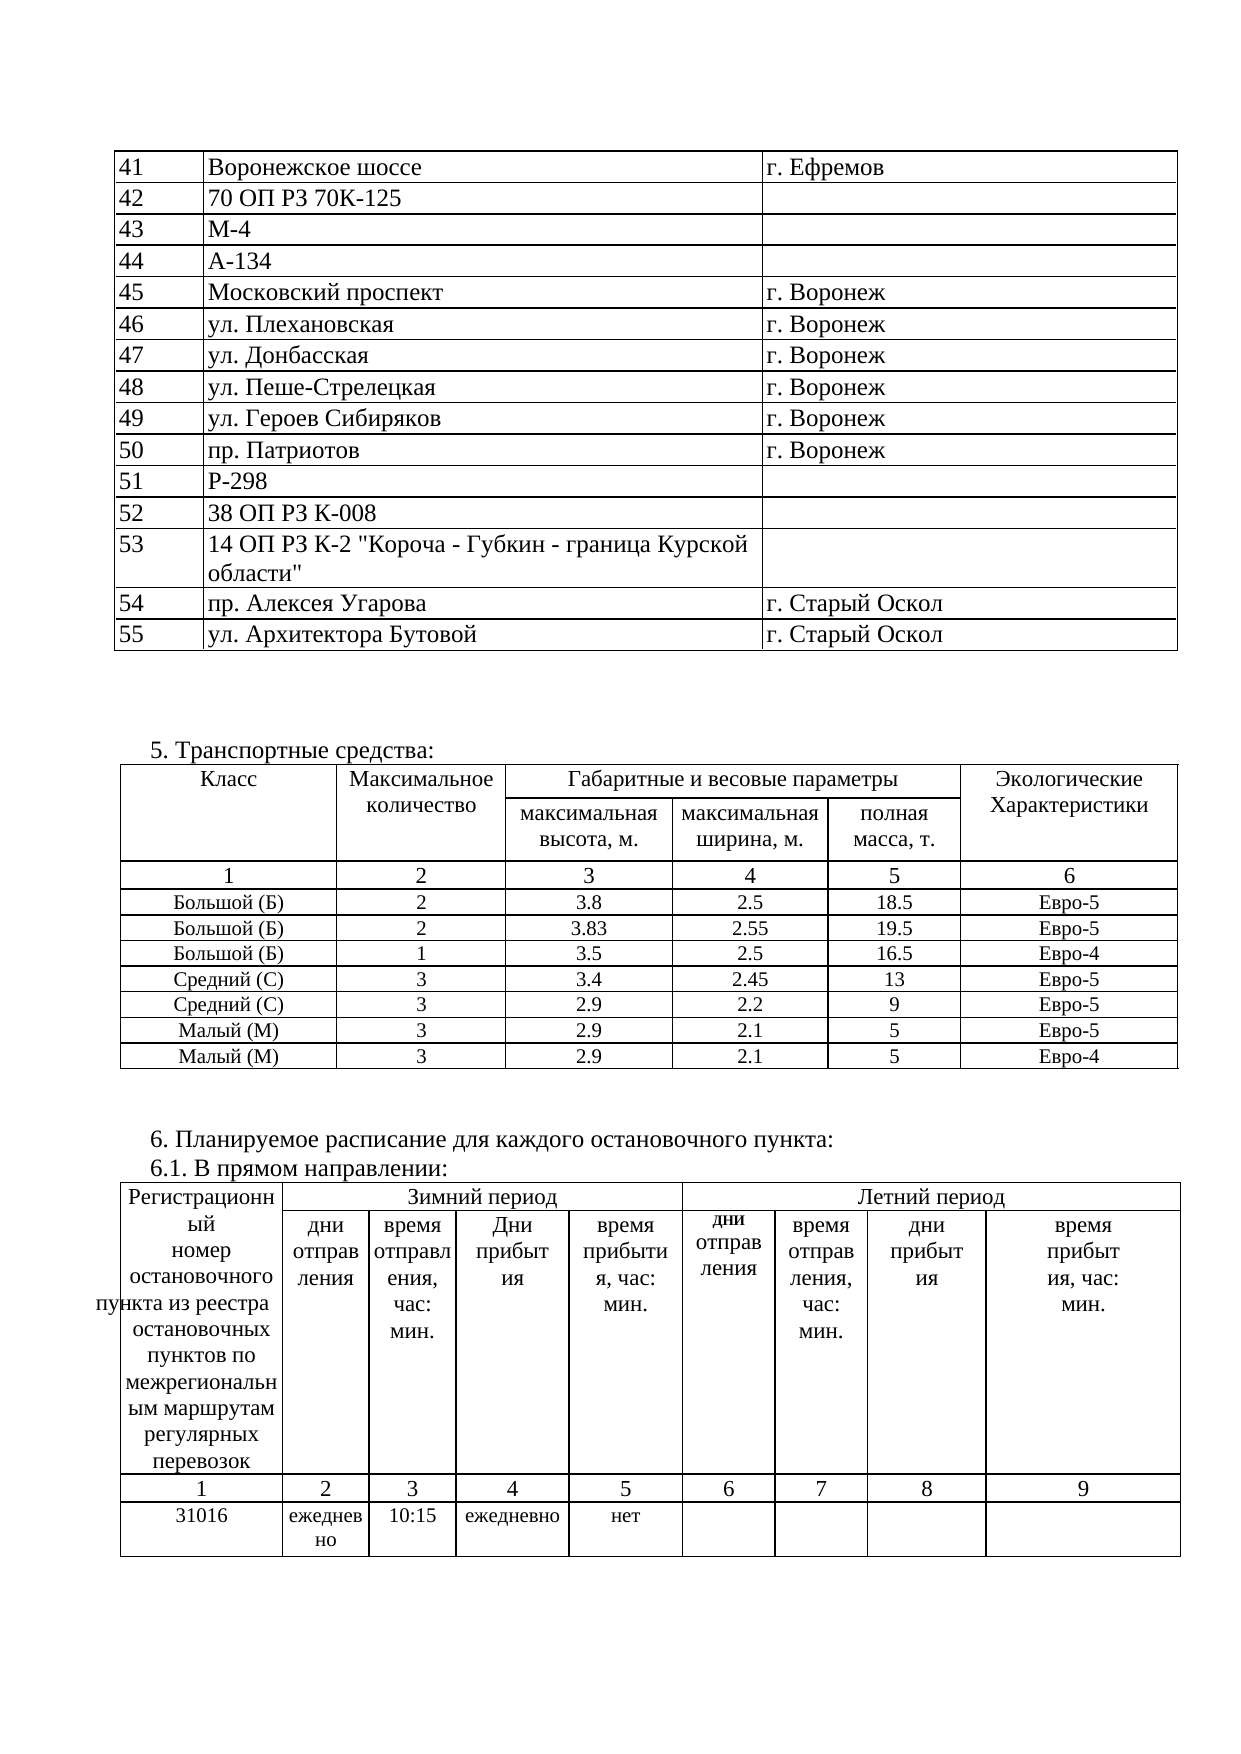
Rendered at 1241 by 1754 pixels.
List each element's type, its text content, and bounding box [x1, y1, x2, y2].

table_cell 48 [115, 371, 203, 402]
table_cell ул. Плехановская [204, 309, 762, 339]
table_cell Воронежское шоссе [204, 152, 762, 181]
table_cell Малый (М) [121, 1044, 336, 1068]
table_cell 19.5 [829, 916, 960, 939]
table_cell ул. Донбасская [204, 340, 762, 370]
table_cell 3 [337, 1044, 505, 1068]
table_cell 2 [337, 890, 505, 914]
table_cell [683, 1503, 774, 1556]
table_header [121, 1183, 282, 1473]
table_cell Средний (С) [121, 967, 336, 991]
table_cell максимальная ширина, м. [673, 799, 827, 860]
table_cell 2.5 [673, 941, 827, 965]
table_cell 52 [115, 497, 203, 527]
table_cell 3 [337, 1018, 505, 1042]
table_cell г. Ефремов [763, 152, 1177, 181]
table_cell 47 [115, 340, 203, 370]
table_cell 42 [115, 183, 203, 213]
table_cell [776, 1503, 867, 1556]
table_cell 3.8 [506, 890, 672, 914]
table_header Экологические Характеристики [961, 765, 1177, 860]
table_cell Евро-5 [961, 890, 1177, 914]
table_cell 9 [829, 992, 960, 1016]
table_cell 10:15 [370, 1503, 455, 1556]
table_cell время прибыти я, час: мин. [570, 1211, 682, 1473]
table_cell 3.4 [506, 967, 672, 991]
table_cell 2.9 [506, 992, 672, 1016]
table_cell 43 [115, 214, 203, 244]
table_cell дни прибыт ия [868, 1211, 985, 1473]
table_cell г. Воронеж [763, 370, 1177, 402]
table_cell 2.1 [673, 1044, 827, 1068]
table_cell Большой (Б) [121, 941, 336, 965]
table_cell 3.5 [506, 941, 672, 965]
table_cell Евро-4 [961, 1044, 1177, 1068]
text 5. Транспортные средства: [150, 735, 1090, 764]
table_cell 6 [683, 1475, 774, 1501]
table_cell 3 [506, 862, 672, 888]
table_cell [763, 244, 1177, 276]
table_cell 2.55 [673, 916, 827, 939]
table_cell Большой (Б) [121, 916, 336, 939]
table_cell ДНИ отправ ления [683, 1211, 774, 1473]
table_cell 46 [115, 308, 203, 339]
table_cell г. Старый Оскол [763, 618, 1177, 649]
table_cell пр. Алексея Угарова [204, 588, 762, 618]
table_cell 2 [337, 916, 505, 939]
table_cell время отправ ления, час: мин. [776, 1211, 867, 1473]
table_cell 7 [776, 1475, 867, 1501]
table_cell [763, 496, 1177, 527]
table_cell 55 [115, 619, 203, 649]
table_cell время прибыт ия, час: мин. [987, 1211, 1180, 1473]
table_cell 16.5 [829, 941, 960, 965]
table_cell 2 [283, 1475, 368, 1501]
table_cell 13 [829, 967, 960, 991]
table_cell г. Воронеж [763, 339, 1177, 370]
table_cell 31016 [121, 1503, 282, 1556]
table_cell 5 [570, 1475, 682, 1501]
table_cell 3.83 [506, 916, 672, 939]
table_cell 2.9 [506, 1044, 672, 1068]
table_cell 41 [115, 152, 203, 181]
table_cell 9 [987, 1475, 1180, 1501]
table_cell 3 [370, 1475, 455, 1501]
table_header Максимальное количество [337, 765, 505, 860]
table_cell г. Воронеж [763, 402, 1177, 433]
table_cell 14 ОП РЗ К-2 "Короча - Губкин - граница Курской области" [204, 529, 762, 587]
table_cell [763, 528, 1177, 587]
table_cell 2.9 [506, 1018, 672, 1042]
table_cell ежедневно [283, 1503, 368, 1556]
text 6. Планируемое расписание для каждого остановочного пункта: [150, 1124, 1090, 1153]
table_cell 2.1 [673, 1018, 827, 1042]
table_cell 5 [829, 862, 960, 888]
table_cell [763, 213, 1177, 244]
table_cell 2.5 [673, 890, 827, 914]
table_cell 45 [115, 277, 203, 307]
table_cell 2.45 [673, 967, 827, 991]
table_cell А-134 [204, 246, 762, 276]
table_cell 51 [115, 466, 203, 496]
table_header Габаритные и весовые параметры [506, 765, 960, 797]
table_cell Евро-5 [961, 1018, 1177, 1042]
table_cell М-4 [204, 215, 762, 244]
table_cell г. Старый Оскол [763, 587, 1177, 618]
table_cell Евро-5 [961, 916, 1177, 939]
table_cell 3 [337, 992, 505, 1016]
table_cell ежедневно [457, 1503, 568, 1556]
table_cell 3 [337, 967, 505, 991]
table_cell г. Воронеж [763, 433, 1177, 464]
table_cell 18.5 [829, 890, 960, 914]
table_cell г. Воронеж [763, 307, 1177, 339]
table_cell Малый (М) [121, 1018, 336, 1042]
table_cell 50 [115, 434, 203, 464]
table_cell ул. Пеше-Стрелецкая [204, 372, 762, 402]
table_cell 5 [829, 1044, 960, 1068]
table_cell Средний (С) [121, 992, 336, 1016]
table_cell Евро-5 [961, 992, 1177, 1016]
table_cell 1 [337, 941, 505, 965]
table_cell Дни прибыт ия [457, 1211, 568, 1473]
table_header Класс [121, 765, 336, 860]
table_cell 53 [115, 529, 203, 587]
table_cell Р-298 [204, 466, 762, 496]
table_cell ул. Архитектора Бутовой [204, 620, 762, 649]
table_cell дни отправ ления [283, 1211, 368, 1473]
table_cell 2.2 [673, 992, 827, 1016]
table_cell 4 [673, 862, 827, 888]
table_cell Большой (Б) [121, 890, 336, 914]
table_cell 44 [115, 245, 203, 276]
table_cell 4 [457, 1475, 568, 1501]
table_cell Московский проспект [204, 277, 762, 307]
table_cell 6 [961, 862, 1177, 888]
table_cell 49 [115, 403, 203, 433]
table_cell ул. Героев Сибиряков [204, 403, 762, 433]
table_cell Евро-4 [961, 941, 1177, 965]
table_cell 54 [115, 588, 203, 618]
table_cell 1 [121, 862, 336, 888]
table_cell [987, 1503, 1180, 1556]
table_cell Евро-5 [961, 967, 1177, 991]
table_header Зимний период [283, 1183, 682, 1210]
table_cell [868, 1503, 985, 1556]
table_cell пр. Патриотов [204, 435, 762, 464]
table_cell 5 [829, 1018, 960, 1042]
table_cell г. Воронеж [763, 276, 1177, 307]
table_cell время отправл ения, час: мин. [370, 1211, 455, 1473]
table_cell 70 ОП РЗ 70К-125 [204, 183, 762, 213]
table_cell 2 [337, 862, 505, 888]
table_cell максимальная высота, м. [506, 799, 672, 860]
table_header Летний период [683, 1183, 1180, 1210]
table_cell 38 ОП РЗ К-008 [204, 498, 762, 527]
table_cell нет [570, 1503, 682, 1556]
table_cell 8 [868, 1475, 985, 1501]
text 6.1. В прямом направлении: [150, 1153, 1090, 1182]
table_cell полная масса, т. [829, 799, 960, 860]
table_cell [763, 181, 1177, 213]
table_cell [763, 465, 1177, 496]
table_cell 1 [121, 1475, 282, 1501]
